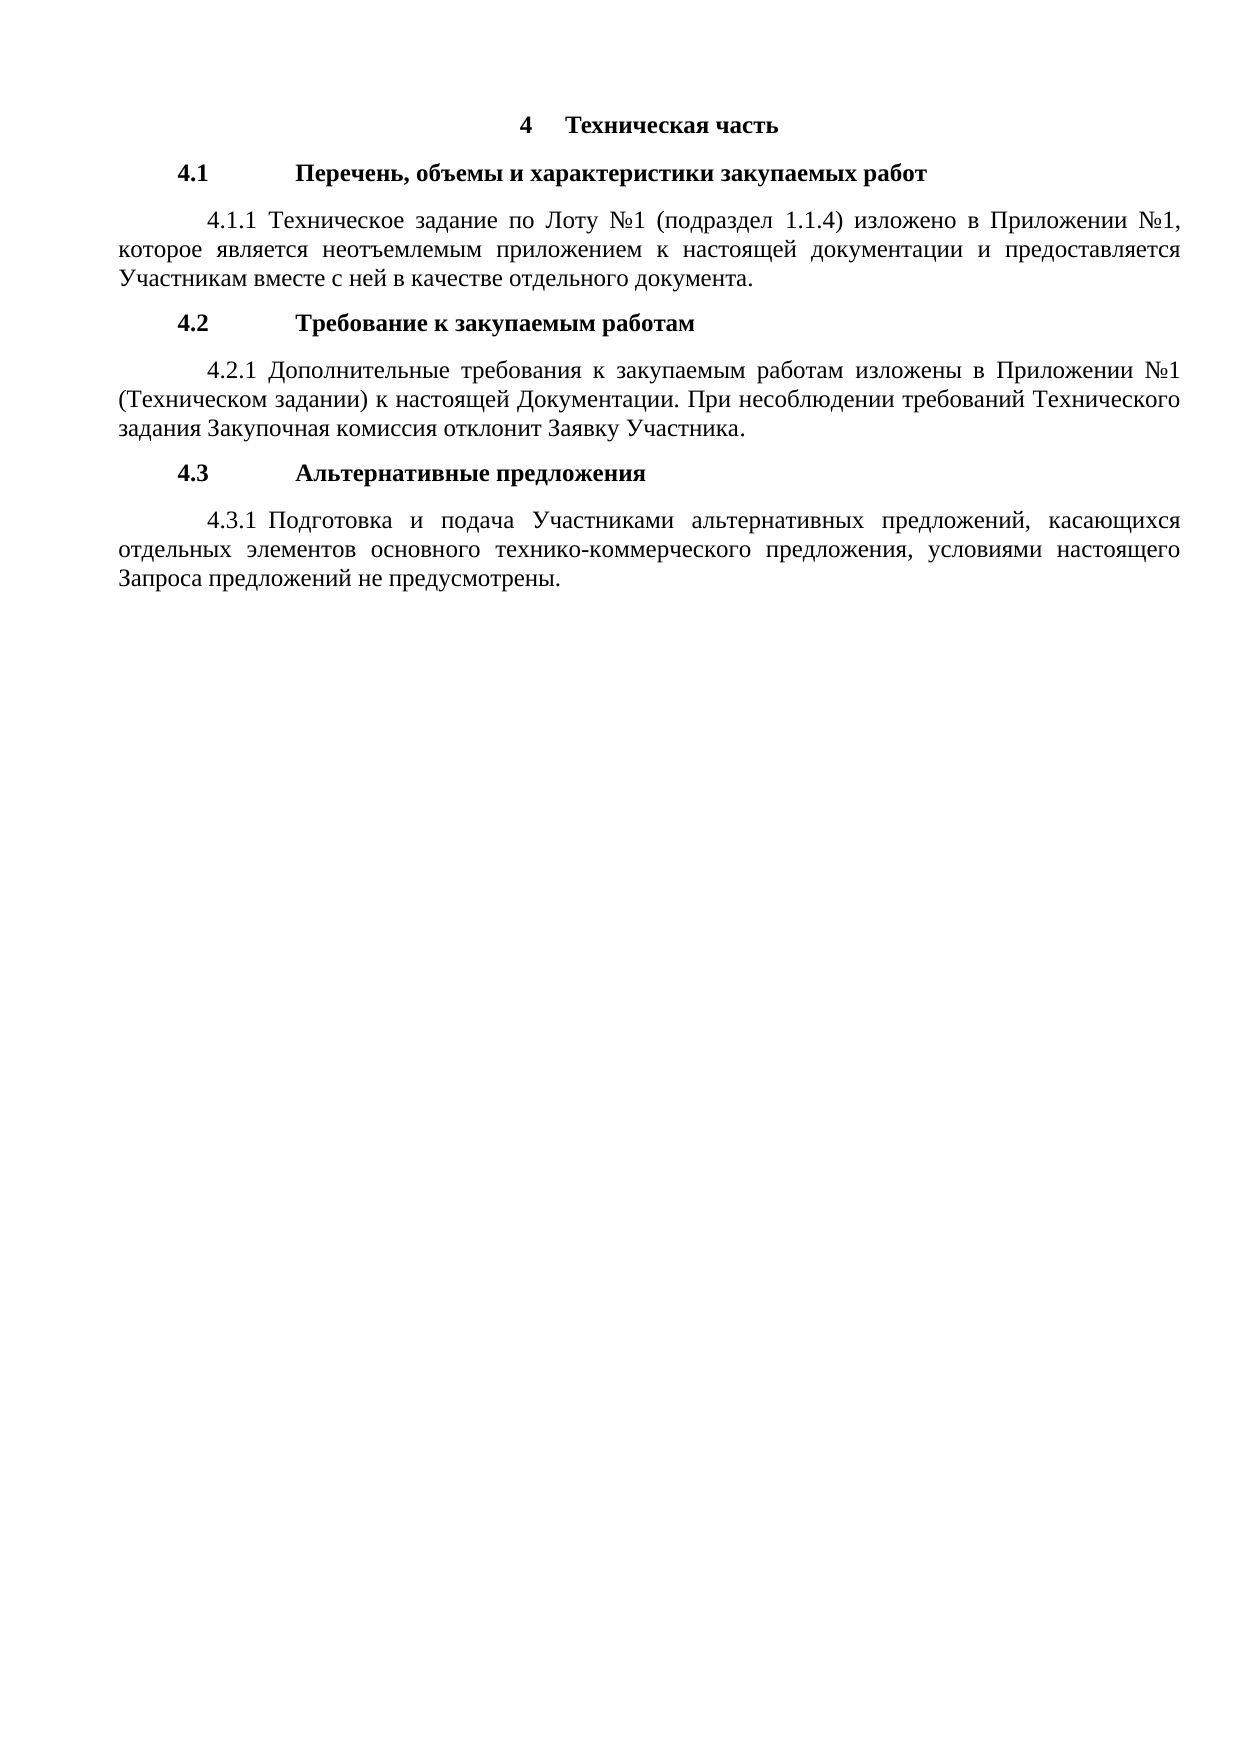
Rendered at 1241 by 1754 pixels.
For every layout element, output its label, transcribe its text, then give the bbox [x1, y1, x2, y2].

subtitle Техническое задание по Лоту №1 (подраздел 1.1.4) изложено в Приложении №1, которое является неотъемлемым приложением к настоящей документации и предоставляется Участникам вместе с ней в качестве отдельного документа. [118, 206, 1181, 292]
subtitle Подготовка и подача Участниками альтернативных предложений, касающихся отдельных элементов основного технико-коммерческого предложения, условиями настоящего Запроса предложений не предусмотрены. [118, 505, 1181, 592]
subtitle Альтернативные предложения [177, 458, 1181, 487]
subtitle Перечень, объемы и характеристики закупаемых работ [177, 158, 1181, 187]
subtitle Требование к закупаемым работам [177, 308, 1181, 337]
subtitle Техническая часть [117, 110, 1181, 139]
subtitle Дополнительные требования к закупаемым работам изложены в Приложении №1 (Техническом задании) к настоящей Документации. При несоблюдении требований Технического задания Закупочная комиссия отклонит Заявку Участника. [118, 355, 1181, 442]
